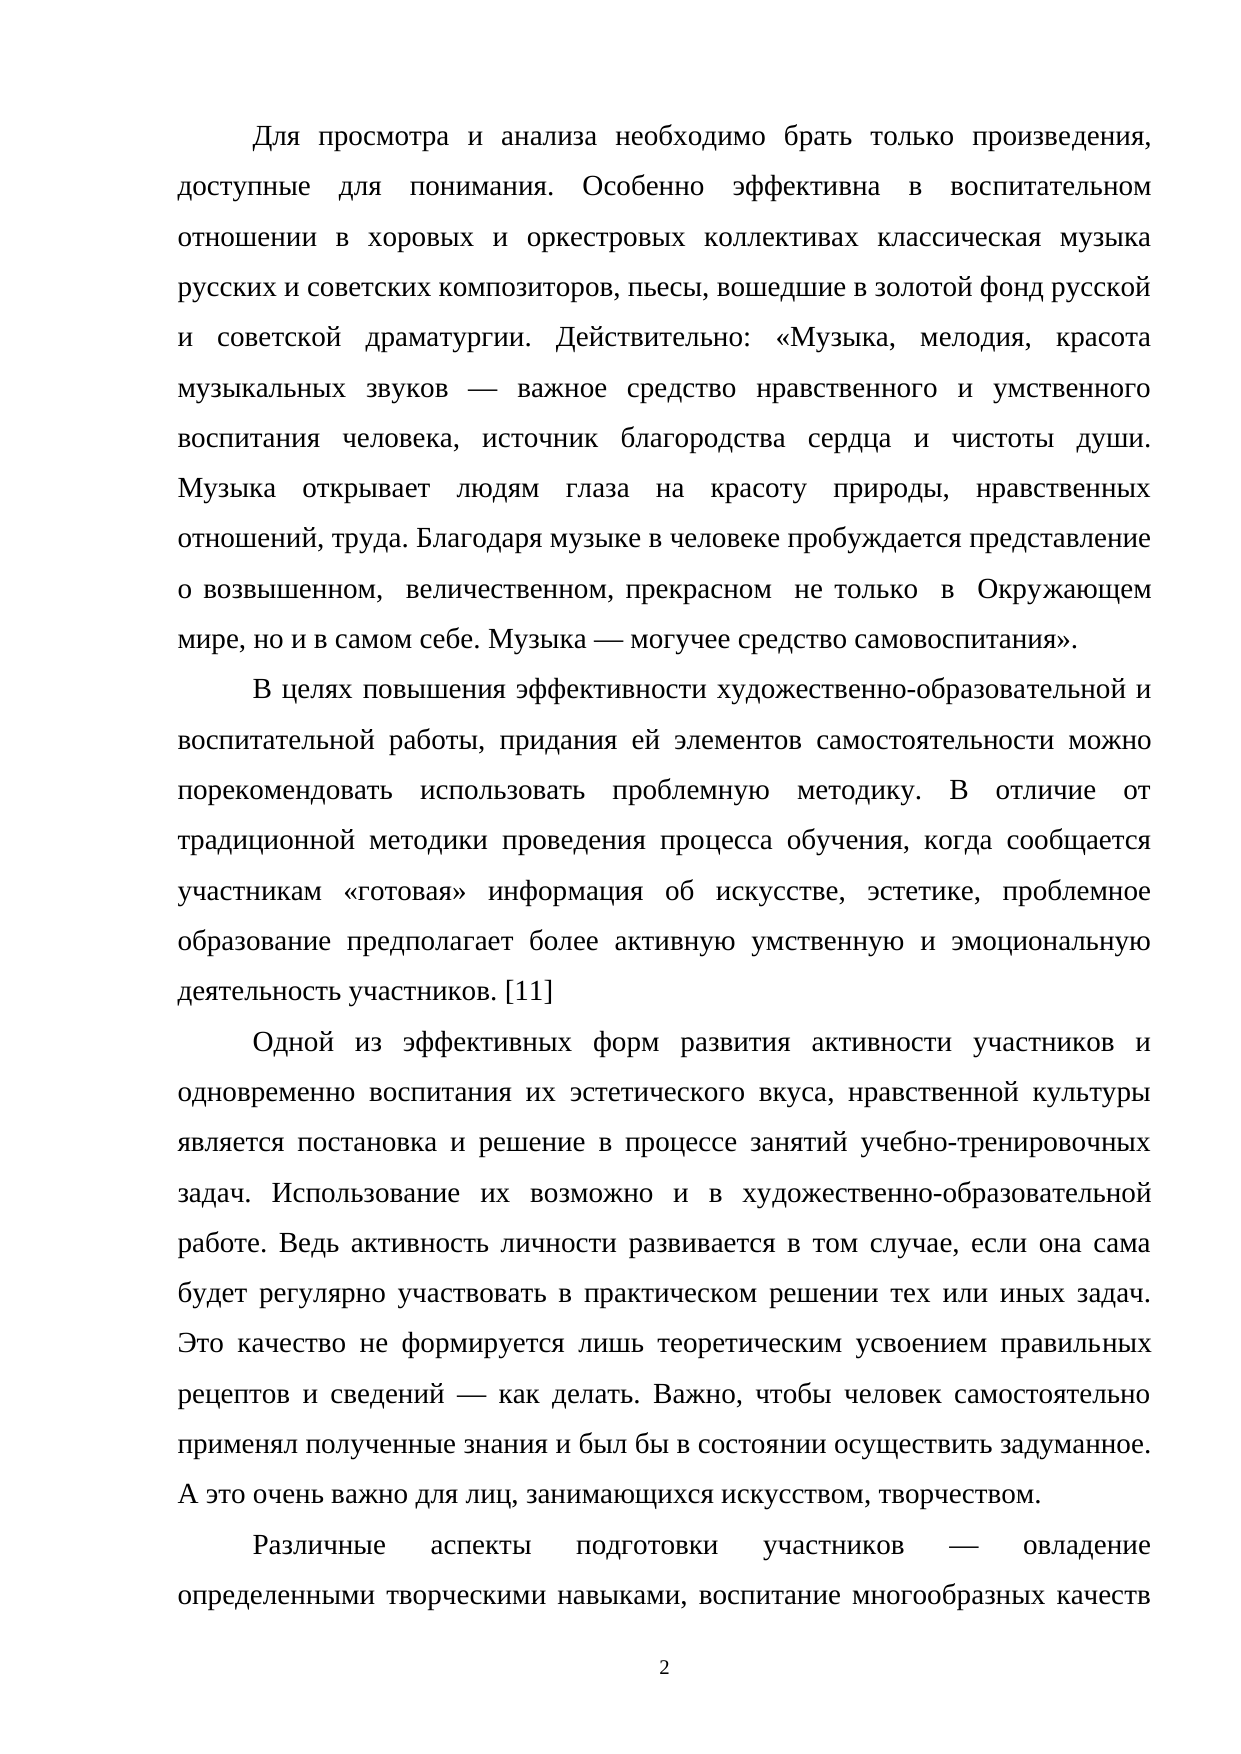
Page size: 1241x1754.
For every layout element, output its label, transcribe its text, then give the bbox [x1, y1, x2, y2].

text В целях повышения эффективности художественно-образовательной и воспитательной работы, придания ей элементов самостоятельности можно порекомендовать использовать проблемную методику. В отличие от традиционной методики проведения процесса обучения, когда сообщается участникам «готовая» информация об искусстве, эстетике, проблемное образование предполагает более активную умственную и эмоциональную деятельность участников. [11] [177, 672, 1152, 1007]
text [177, 1527, 1152, 1611]
text Для просмотра и анализа необходимо брать только произведения, доступные для понимания. Особенно эффективна в воспитательном отношении в хоровых и оркестровых коллективах классическая музыка русских и советских композиторов, пьесы, вошедшие в золотой фонд русской и советской драматургии. Действительно: «Музыка, мелодия, красота музыкальных звуков — важное средство нравственного и умственного воспитания человека, источник благородства сердца и чистоты души. Музыка открывает людям глаза на красоту природы, нравственных отношений, труда. Благодаря музыке в человеке пробуждается представление о возвышенном, величественном, прекрасном не только в Окружающем мире, но и в самом себе. Музыка — могучее средство самовоспитания». [177, 118, 1152, 655]
text Одной из эффективных форм развития активности участников и одновременно воспитания их эстетического вкуса, нравственной культуры является постановка и решение в процессе занятий учебно-тренировочных задач. Использование их возможно и в художественно-образовательной работе. Ведь активность личности развивается в том случае, если она сама будет регулярно участвовать в практическом решении тех или иных задач. Это качество не формируется лишь теоретическим усвоением правильных рецептов и сведений — как делать. Важно, чтобы человек самостоятельно применял полученные знания и был бы в состоянии осуществить задуманное. А это очень важно для лиц, занимающихся искусством, творчеством. [177, 1024, 1152, 1510]
